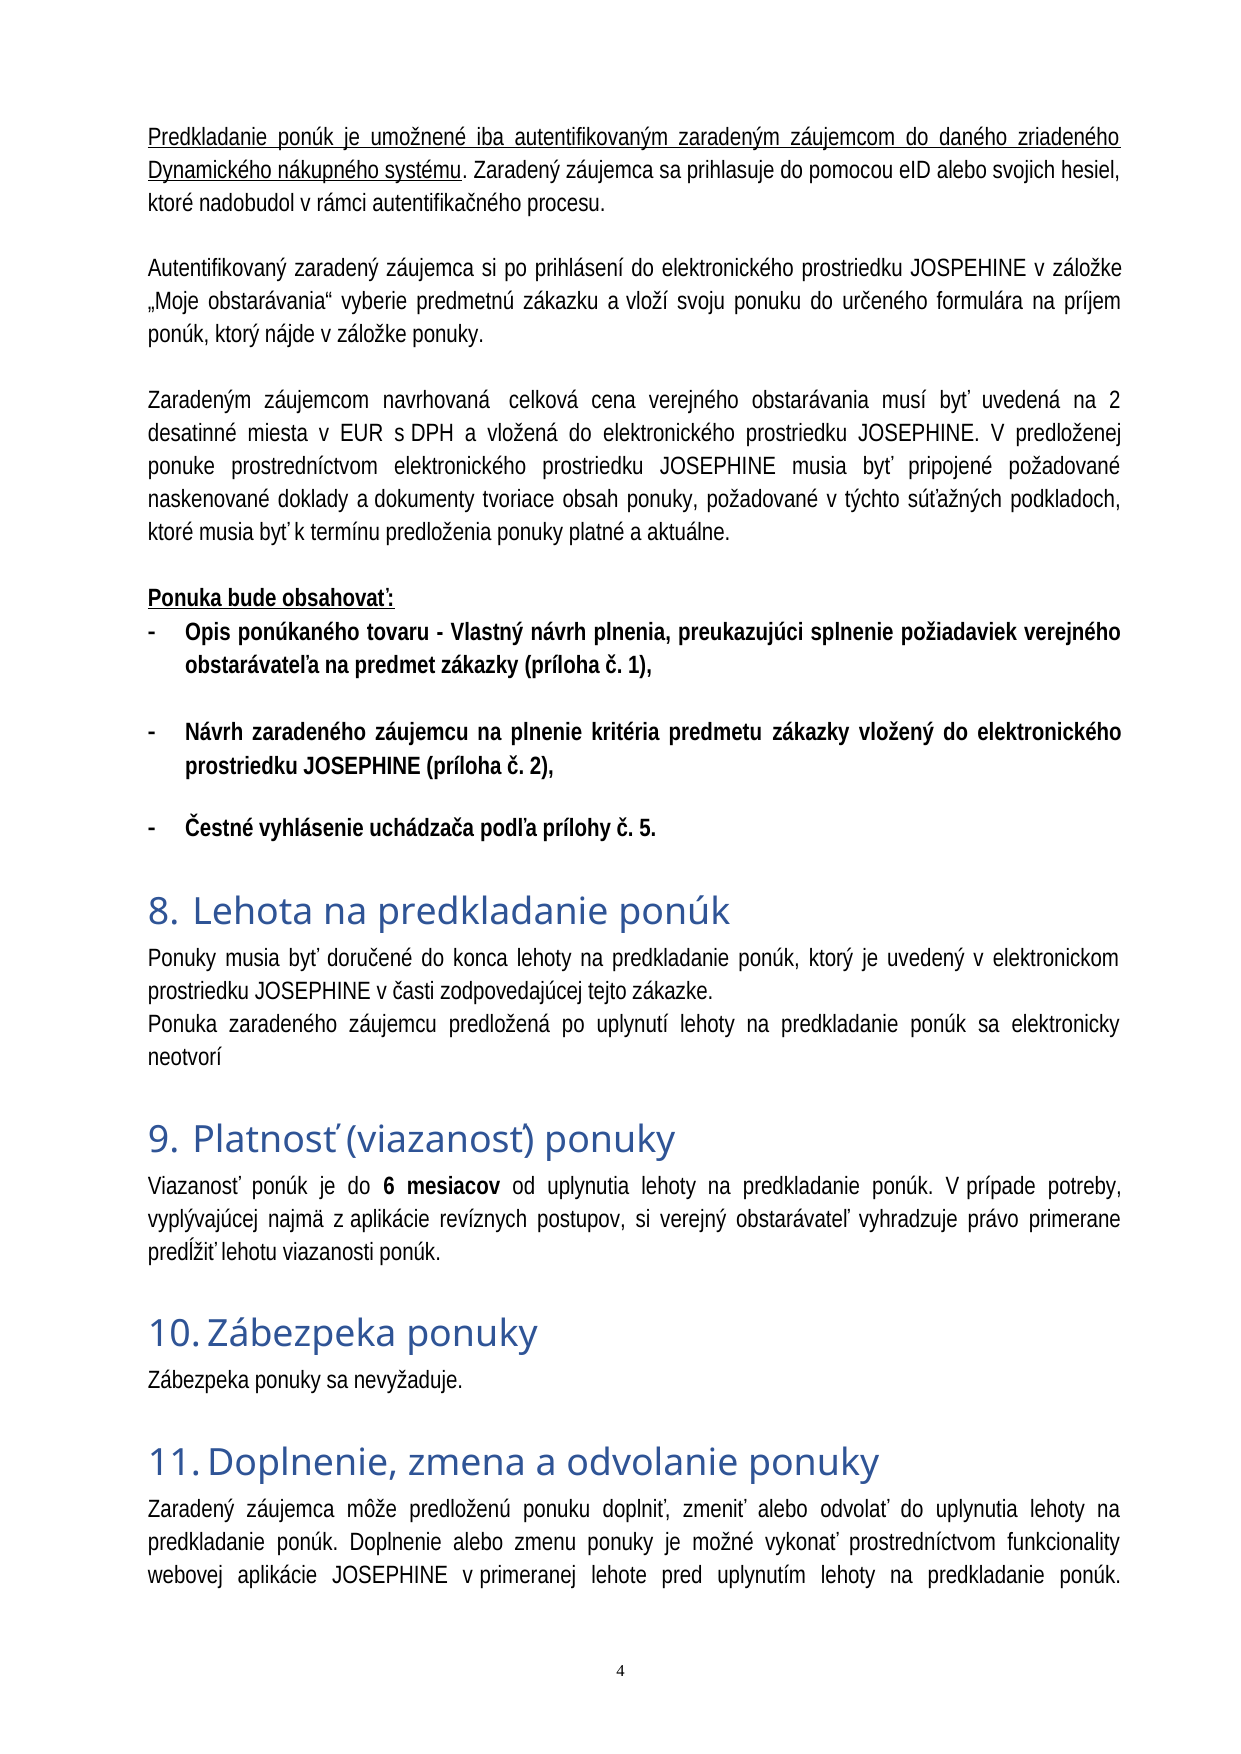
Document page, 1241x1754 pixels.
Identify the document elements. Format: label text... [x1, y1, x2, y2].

text Ponuky musia byť doručené do konca lehoty na predkladanie ponúk, ktorý je uvedený v elektronickom prostriedku JOSEPHINE v časti zodpovedajúcej tejto zákazke. [148, 943, 1122, 1005]
subtitle Lehota na predkladanie ponúk [148, 885, 1122, 936]
text Predkladanie ponúk je umožnené iba autentifikovaným zaradeným záujemcom do daného zriadeného Dynamického nákupného systému. Zaradený záujemca sa prihlasuje do pomocou eID alebo svojich hesiel, ktoré nadobudol v rámci autentifikačného procesu. [148, 122, 1122, 216]
subtitle Platnosť (viazanosť) ponuky [148, 1112, 1122, 1163]
text Zábezpeka ponuky sa nevyžaduje. [148, 1365, 1122, 1394]
text Viazanosť ponúk je do 6 mesiacov od uplynutia lehoty na predkladanie ponúk. V prípade potreby, vyplývajúcej najmä z aplikácie revíznych postupov, si verejný obstarávateľ vyhradzuje právo primerane predĺžiť lehotu viazanosti ponúk. [148, 1171, 1122, 1265]
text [148, 1494, 1122, 1588]
text Zaradeným záujemcom navrhovaná celková cena verejného obstarávania musí byť uvedená na 2 desatinné miesta v EUR s DPH a vložená do elektronického prostriedku JOSEPHINE. V predloženej ponuke prostredníctvom elektronického prostriedku JOSEPHINE musia byť pripojené požadované naskenované doklady a dokumenty tvoriace obsah ponuky, požadované v týchto súťažných podkladoch, ktoré musia byť k termínu predloženia ponuky platné a aktuálne. [148, 385, 1122, 545]
subtitle Zábezpeka ponuky [148, 1307, 1122, 1358]
list Čestné vyhlásenie uchádzača podľa prílohy č. 5. [148, 813, 1122, 843]
subtitle Doplnenie, zmena a odvolanie ponuky [148, 1435, 1122, 1486]
text Ponuka bude obsahovať: [148, 583, 1122, 611]
text Autentifikovaný zaradený záujemca si po prihlásení do elektronického prostriedku JOSPEHINE v záložke „Moje obstarávania“ vyberie predmetnú zákazku a vloží svoju ponuku do určeného formulára na príjem ponúk, ktorý nájde v záložke ponuky. [148, 253, 1122, 348]
text Ponuka zaradeného záujemcu predložená po uplynutí lehoty na predkladanie ponúk sa elektronicky neotvorí [148, 1009, 1122, 1071]
list Návrh zaradeného záujemcu na plnenie kritéria predmetu zákazky vložený do elektronického prostriedku JOSEPHINE (príloha č. 2), [148, 716, 1122, 780]
list Opis ponúkaného tovaru - Vlastný návrh plnenia, preukazujúci splnenie požiadaviek verejného obstarávateľa na predmet zákazky (príloha č. 1), [148, 616, 1122, 679]
